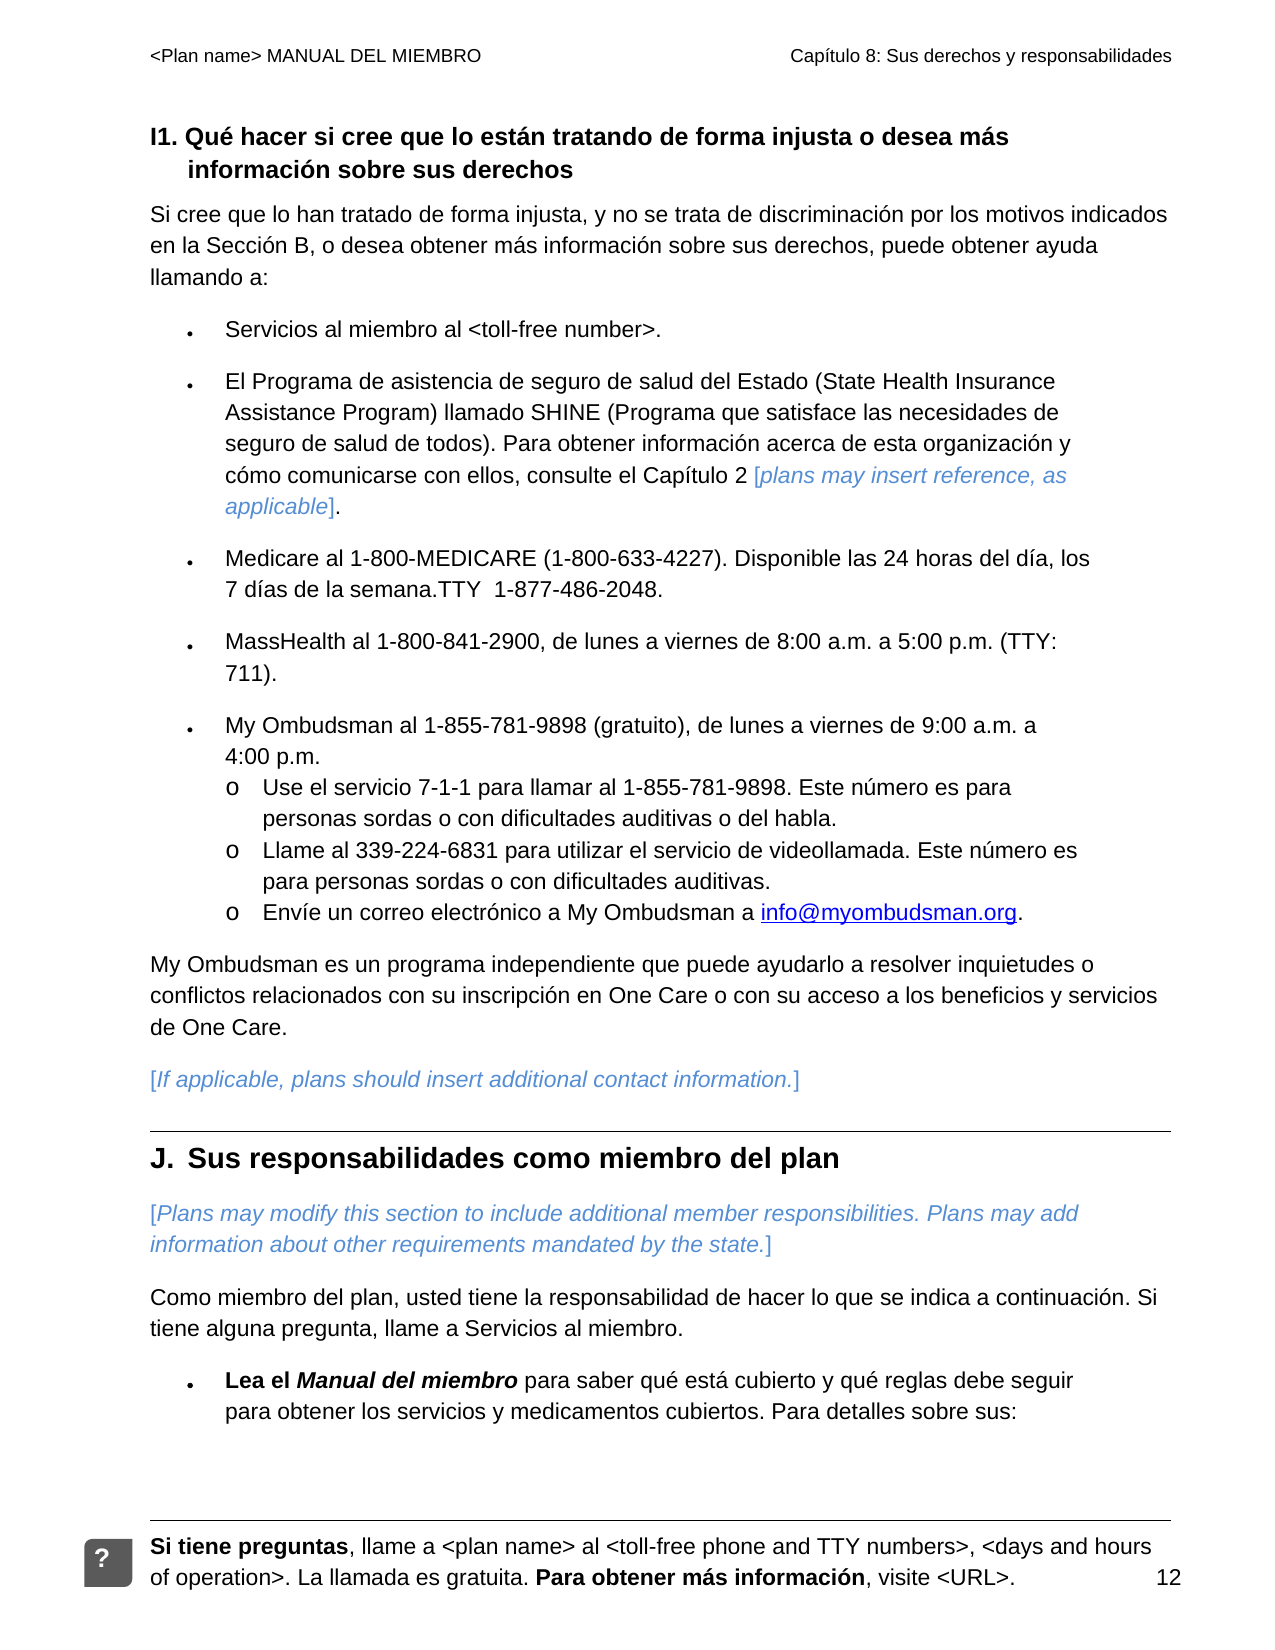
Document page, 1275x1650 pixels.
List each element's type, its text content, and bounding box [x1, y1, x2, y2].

list Llame al 339-224-6831 para utilizar el servicio de videollamada. Este número es para personas sordas o con dificultades auditivas. [225, 833, 1096, 896]
list MassHealth al 1-800-841-2900, de lunes a viernes de 8:00 a.m. a 5:00 p.m. (TTY: 711). [187, 625, 1096, 687]
text Si cree que lo han tratado de forma injusta, y no se trata de discriminación por los motivos indicados en la Sección B, o desea obtener más información sobre sus derechos, puede obtener ayuda llamando a: [150, 198, 1171, 291]
list Lea el Manual del miembro para saber qué está cubierto y qué reglas debe seguir para obtener los servicios y medicamentos cubiertos. Para detalles sobre sus: [187, 1363, 1096, 1426]
text Como miembro del plan, usted tiene la responsabilidad de hacer lo que se indica a continuación. Si tiene alguna pregunta, llame a Servicios al miembro. [150, 1280, 1171, 1342]
subtitle Sus responsabilidades como miembro del plan [150, 1132, 1171, 1176]
text [If applicable, plans should insert additional contact information.] [150, 1062, 1171, 1093]
text My Ombudsman es un programa independiente que puede ayudarlo a resolver inquietudes o conflictos relacionados con su inscripción en One Care o con su acceso a los beneficios y servicios de One Care. [150, 948, 1171, 1041]
list Envíe un correo electrónico a My Ombudsman a info@myombudsman.org. [225, 896, 1096, 927]
list El Programa de asistencia de seguro de salud del Estado (State Health Insurance Assistance Program) llamado SHINE (Programa que satisface las necesidades de seguro de salud de todos). Para obtener información acerca de esta organización y cómo comunicarse con ellos, consulte el Capítulo 2 [plans may insert reference, as applicable]. [187, 364, 1096, 521]
subtitle I1. Qué hacer si cree que lo están tratando de forma injusta o desea más información sobre sus derechos [150, 118, 1096, 185]
list My Ombudsman al 1-855-781-9898 (gratuito), de lunes a viernes de 9:00 a.m. a 4:00 p.m. [187, 708, 1096, 771]
list Use el servicio 7-1-1 para llamar al 1-855-781-9898. Este número es para personas sordas o con dificultades auditivas o del habla. [225, 771, 1096, 833]
text [Plans may modify this section to include additional member responsibilities. Plans may add information about other requirements mandated by the state.] [150, 1197, 1171, 1259]
list Medicare al 1-800-MEDICARE (1-800-633-4227). Disponible las 24 horas del día, los 7 días de la semana.TTY 1-877-486-2048. [187, 541, 1096, 604]
list Servicios al miembro al <toll-free number>. [187, 312, 1096, 343]
